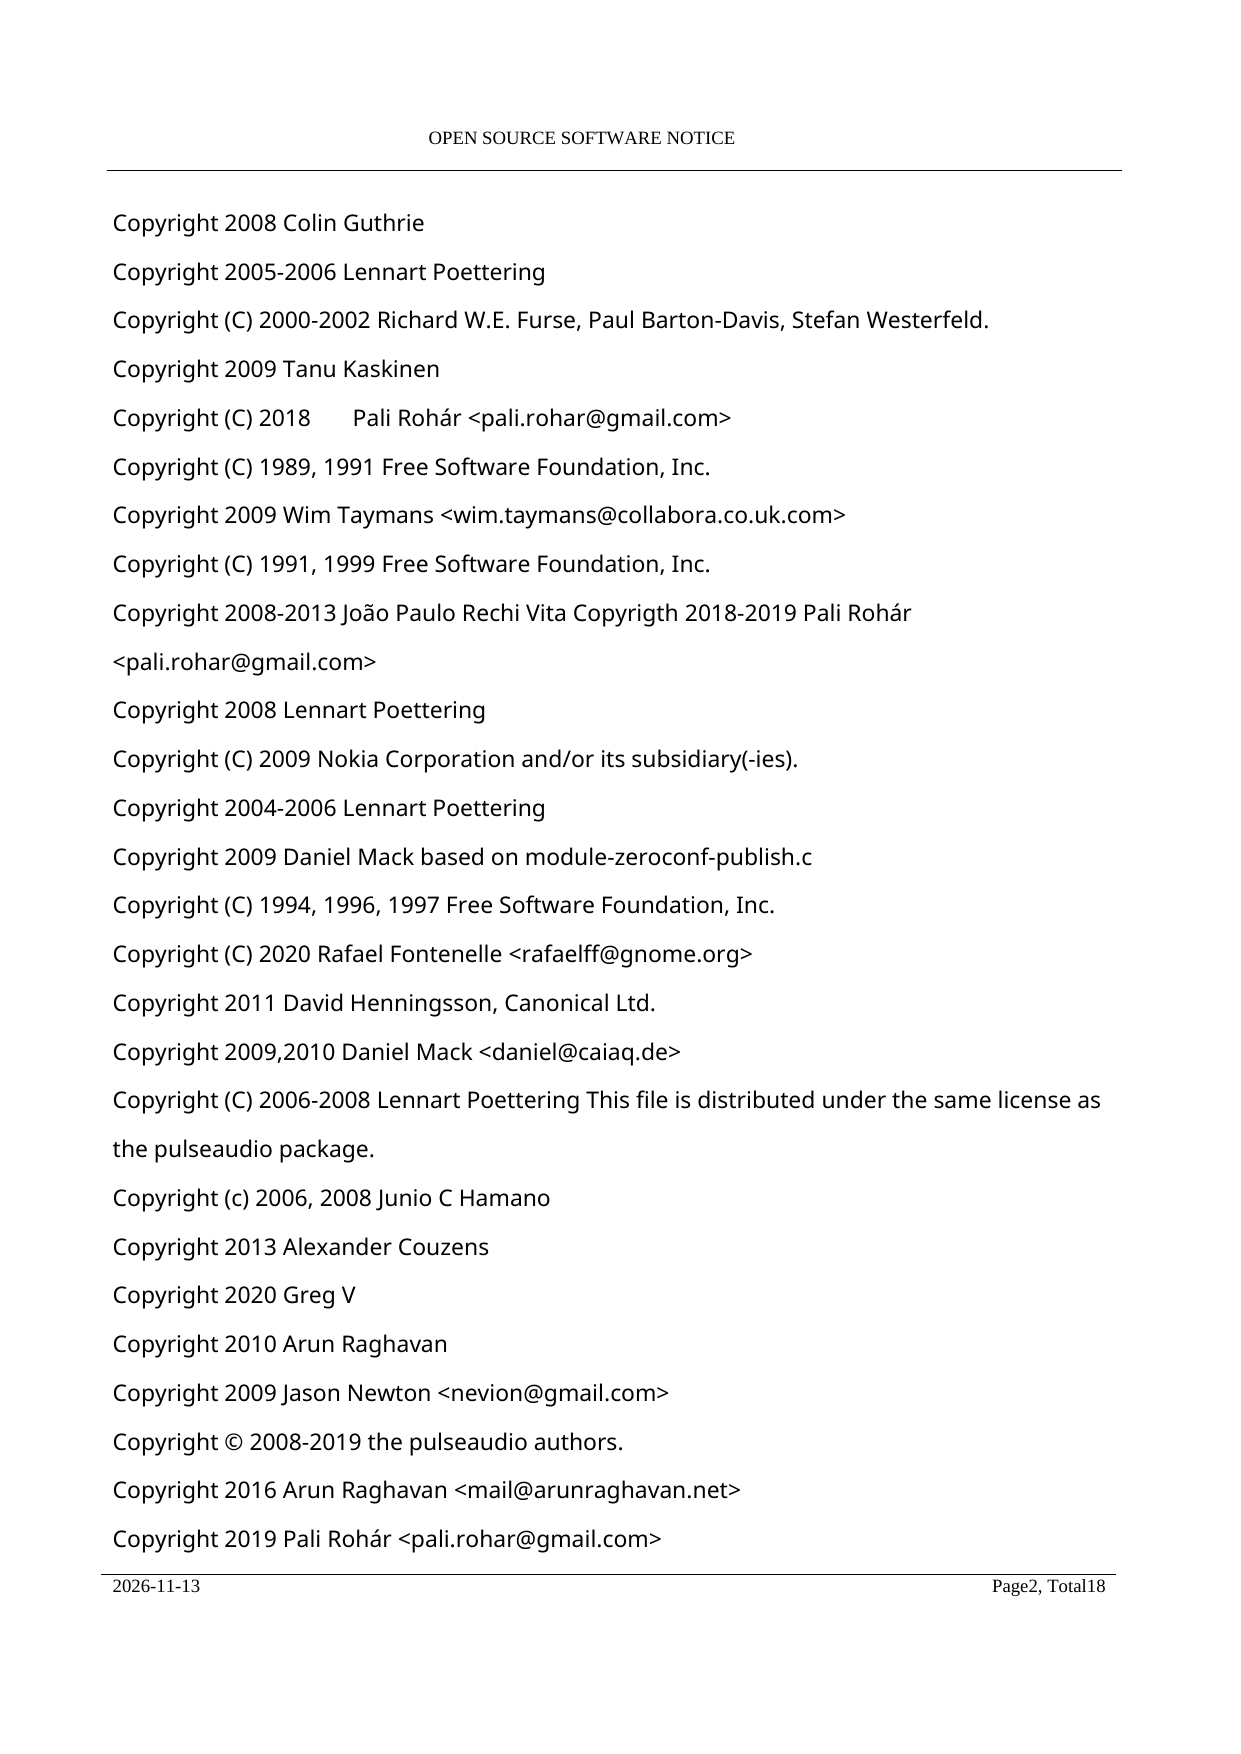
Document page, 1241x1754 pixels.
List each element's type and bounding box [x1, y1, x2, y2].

text [112, 206, 1128, 1555]
